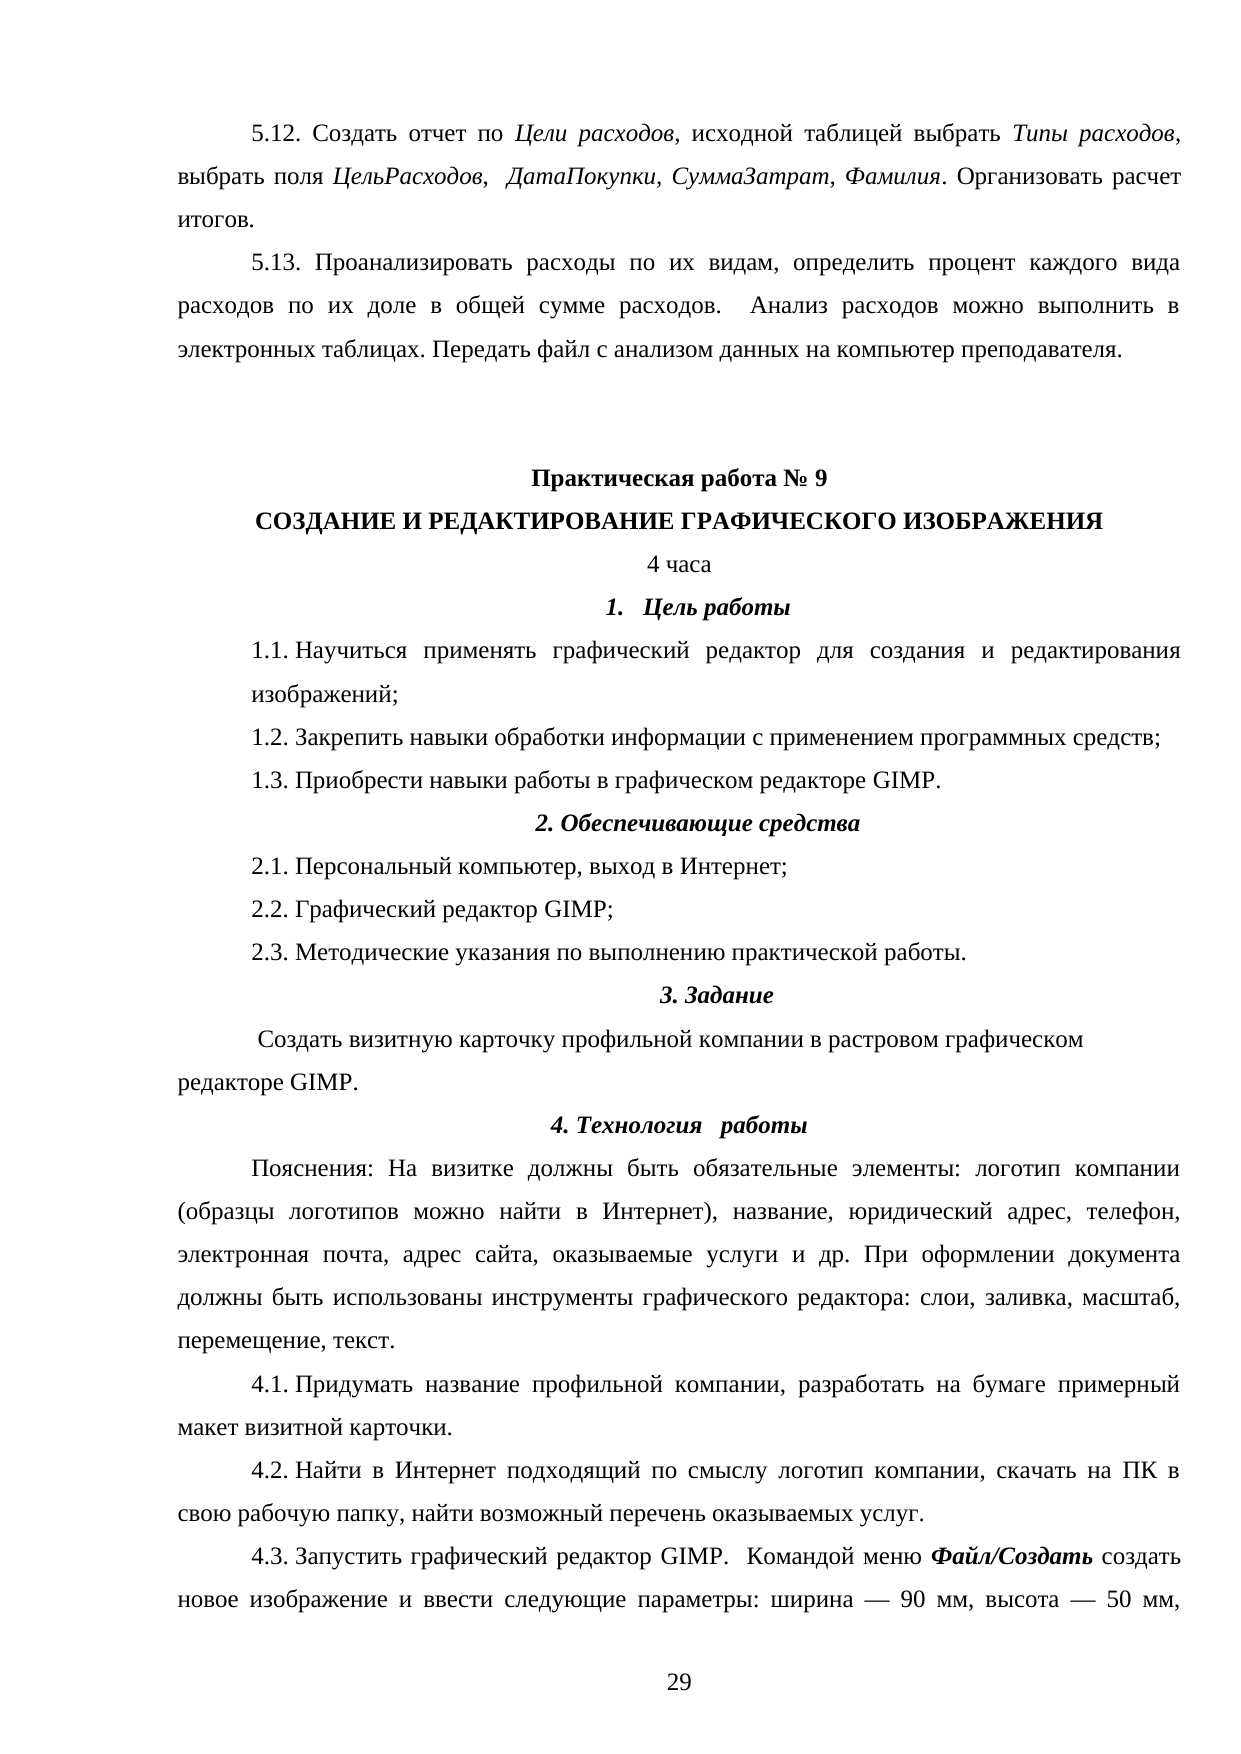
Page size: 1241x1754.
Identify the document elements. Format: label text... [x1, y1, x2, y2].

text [177, 1541, 1181, 1613]
text Пояснения: На визитке должны быть обязательные элементы: логотип компании (образцы логотипов можно найти в Интернет), название, юридический адрес, телефон, электронная почта, адрес сайта, оказываемые услуги и др. При оформлении документа должны быть использованы инструменты графического редактора: слои, заливка, масштаб, перемещение, текст. [177, 1153, 1181, 1354]
text 2.2. Графический редактор GIMP; [251, 894, 1181, 923]
text 2.1. Персональный компьютер, выход в Интернет; [251, 851, 1181, 880]
text 1.2. Закрепить навыки обработки информации с применением программных средств; [251, 722, 1181, 751]
text 2. Обеспечивающие средства [215, 808, 1181, 837]
text 4.1. Придумать название профильной компании, разработать на бумаге примерный макет визитной карточки. [177, 1369, 1181, 1441]
text 2.3. Методические указания по выполнению практической работы. [251, 937, 1181, 966]
subtitle Практическая работа № 9 [177, 463, 1181, 492]
text 5.13. Проанализировать расходы по их видам, определить процент каждого вида расходов по их доле в общей сумме расходов. Анализ расходов можно выполнить в электронных таблицах. Передать файл с анализом данных на компьютер преподавателя. [177, 247, 1181, 362]
text 1.1. Научиться применять графический редактор для создания и редактирования изображений; [251, 636, 1181, 707]
text 4. Технология работы [177, 1110, 1181, 1139]
text 4 часа [177, 549, 1181, 578]
text 1.3. Приобрести навыки работы в графическом редакторе GIMP. [251, 765, 1181, 794]
subtitle СОЗДАНИЕ И РЕДАКТИРОВАНИЕ ГРАФИЧЕСКОГО ИЗОБРАЖЕНИЯ [177, 506, 1181, 535]
list Цель работы [215, 592, 1181, 621]
list 3. Задание [252, 981, 1181, 1009]
text 4.2. Найти в Интернет подходящий по смыслу логотип компании, скачать на ПК в свою рабочую папку, найти возможный перечень оказываемых услуг. [177, 1455, 1181, 1527]
text 5.12. Создать отчет по Цели расходов, исходной таблицей выбрать Типы расходов, выбрать поля ЦельРасходов, ДатаПокупки, СуммаЗатрат, Фамилия. Организовать расчет итогов. [177, 118, 1181, 233]
text Создать визитную карточку профильной компании в растровом графическом редакторе GIMP. [177, 1024, 1181, 1096]
